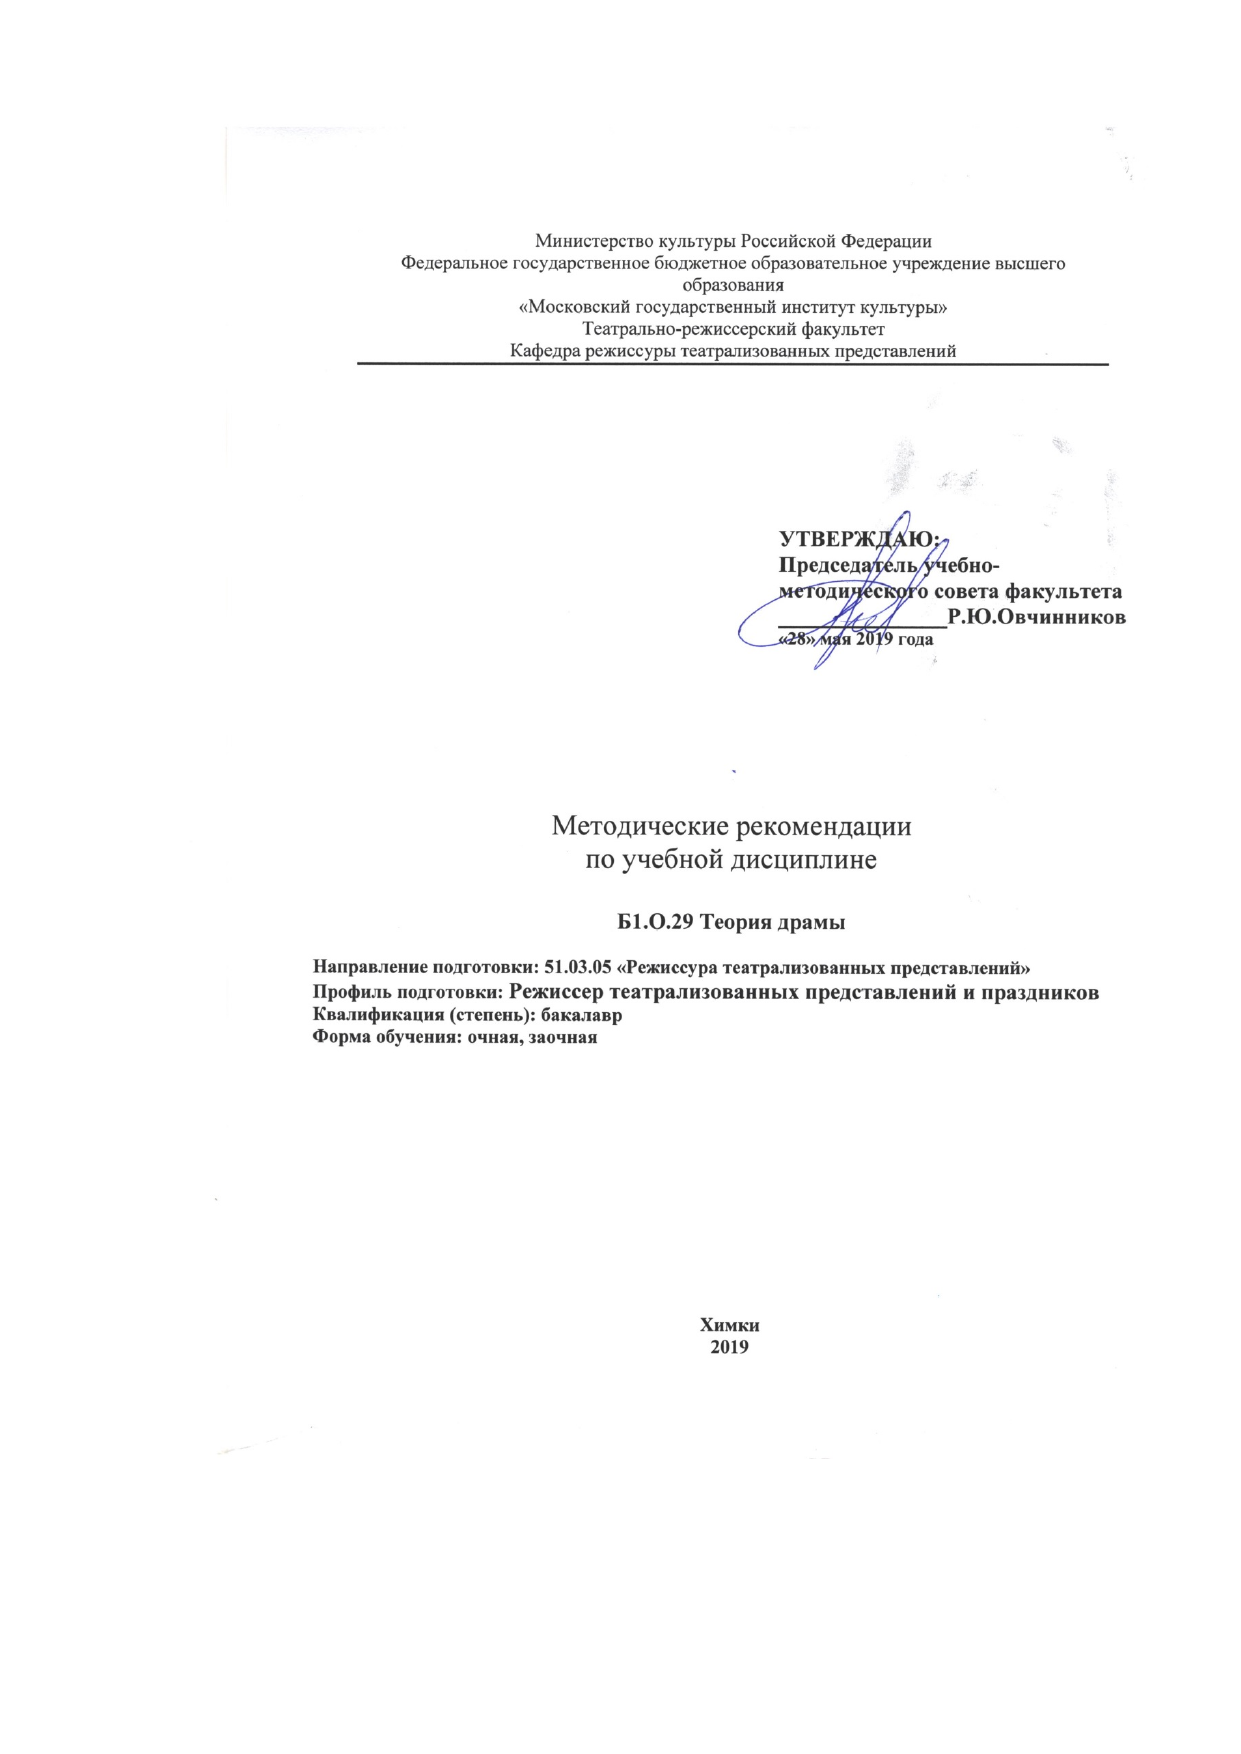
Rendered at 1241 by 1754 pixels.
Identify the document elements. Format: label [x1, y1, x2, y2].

picture [177, 118, 1152, 1459]
